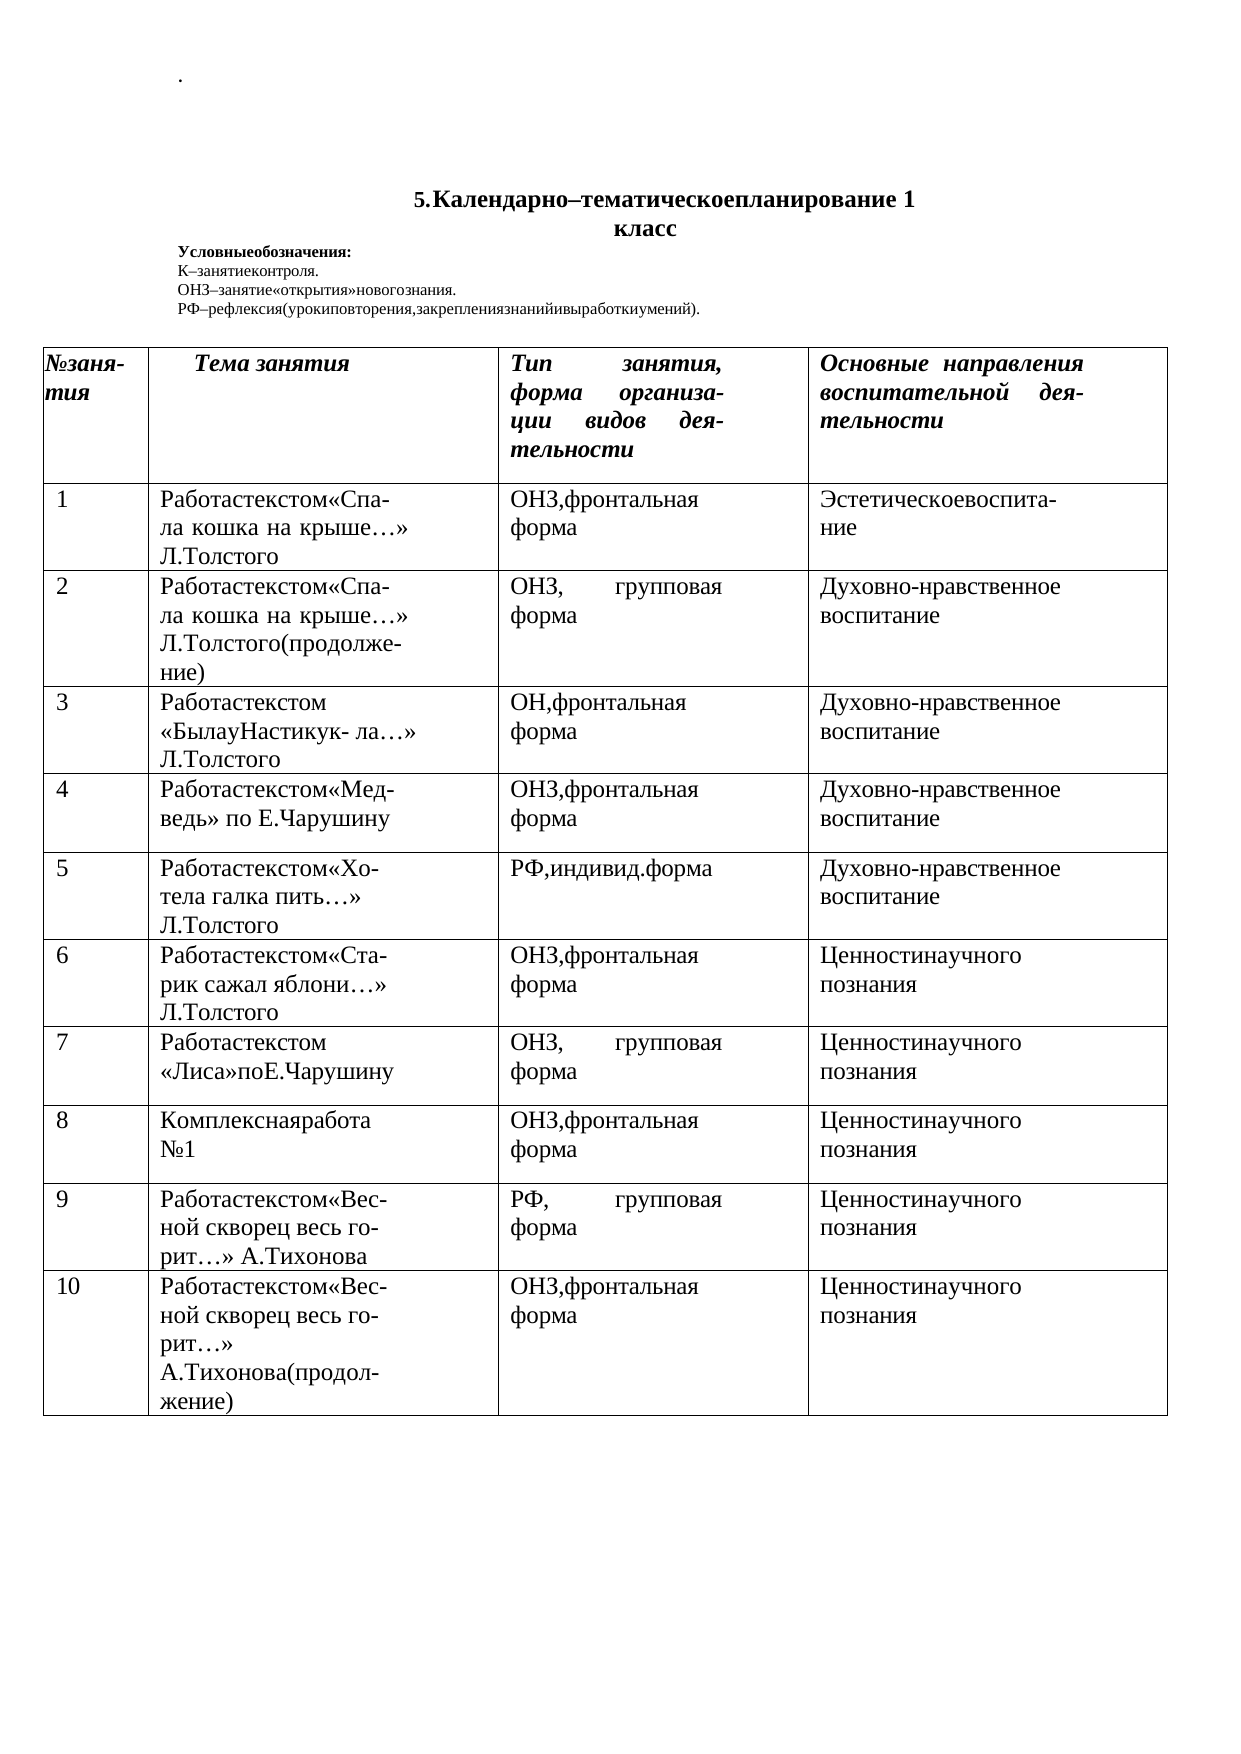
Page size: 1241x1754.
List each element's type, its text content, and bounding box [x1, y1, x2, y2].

table_cell 2 [44, 571, 148, 686]
table_cell ОНЗ, групповая форма [499, 1027, 808, 1104]
table_cell ОНЗ,фронтальная форма [499, 484, 808, 570]
table_cell 8 [44, 1106, 148, 1183]
table_cell 4 [44, 774, 148, 852]
table_header Тема занятия [149, 348, 498, 483]
text РФ–рефлексия(урокиповторения,закреплениязнанийивыработкиумений). [177, 299, 1240, 318]
table_cell РФ, групповая форма [499, 1184, 808, 1270]
table_cell Работастекстом «Лиса»поЕ.Чарушину [149, 1027, 498, 1104]
table_cell Эстетическоевоспита- ние [809, 484, 1167, 570]
text ОНЗ–занятие«открытия»новогознания. [177, 280, 1240, 299]
table_cell Ценностинаучного познания [809, 940, 1167, 1026]
table_cell ОНЗ, групповая форма [499, 571, 808, 686]
table_cell Ценностинаучного познания [809, 1106, 1167, 1183]
table_cell Духовно-нравственное воспитание [809, 571, 1167, 686]
table_cell Ценностинаучного познания [809, 1184, 1167, 1270]
text Условныеобозначения: [177, 241, 358, 261]
table_cell Работастекстом«Спа- ла кошка на крыше…» Л.Толстого [149, 484, 498, 570]
table_cell ОНЗ,фронтальная форма [499, 1271, 808, 1415]
table_header Основные направления воспитательной дея- тельности [809, 348, 1167, 483]
table_cell Духовно-нравственное воспитание [809, 774, 1167, 852]
table_header Тип занятия, форма организа- ции видов дея- тельности [499, 348, 808, 483]
table_cell 5 [44, 853, 148, 939]
table_cell Работастекстом«Хо- тела галка пить…» Л.Толстого [149, 853, 498, 939]
table_cell Ценностинаучного познания [809, 1027, 1167, 1104]
table_cell 7 [44, 1027, 148, 1104]
table_cell 3 [44, 687, 148, 773]
table_cell ОН,фронтальная форма [499, 687, 808, 773]
table_cell Ценностинаучного познания [809, 1271, 1167, 1415]
table_cell Работастекстом«Ста- рик сажал яблони…» Л.Толстого [149, 940, 498, 1026]
table_cell Духовно-нравственное воспитание [809, 687, 1167, 773]
table_cell 6 [44, 940, 148, 1026]
table_cell РФ,индивид.форма [499, 853, 808, 939]
table_header №заня- тия [44, 348, 148, 483]
table_cell 10 [44, 1271, 148, 1415]
table_cell Работастекстом «БылауНастикук- ла…» Л.Толстого [149, 687, 498, 773]
table_cell Комплекснаяработа №1 [149, 1106, 498, 1183]
table_cell Работастекстом«Вес- ной скворец весь го- рит…» А.Тихонова [149, 1184, 498, 1270]
table_cell Работастекстом«Спа- ла кошка на крыше…» Л.Толстого(продолже- ние) [149, 571, 498, 686]
table_cell ОНЗ,фронтальная форма [499, 940, 808, 1026]
table_cell 9 [44, 1184, 148, 1270]
subtitle Календарно–тематическоепланирование 1 класс [413, 184, 916, 241]
table_cell ОНЗ,фронтальная форма [499, 1106, 808, 1183]
table_cell Работастекстом«Вес- ной скворец весь го- рит…» А.Тихонова(продол- жение) [149, 1271, 498, 1415]
table_cell Духовно-нравственное воспитание [809, 853, 1167, 939]
text К–занятиеконтроля. [177, 261, 358, 280]
table_cell ОНЗ,фронтальная форма [499, 774, 808, 852]
table_cell 1 [44, 484, 148, 570]
table_cell Работастекстом«Мед- ведь» по Е.Чарушину [149, 774, 498, 852]
